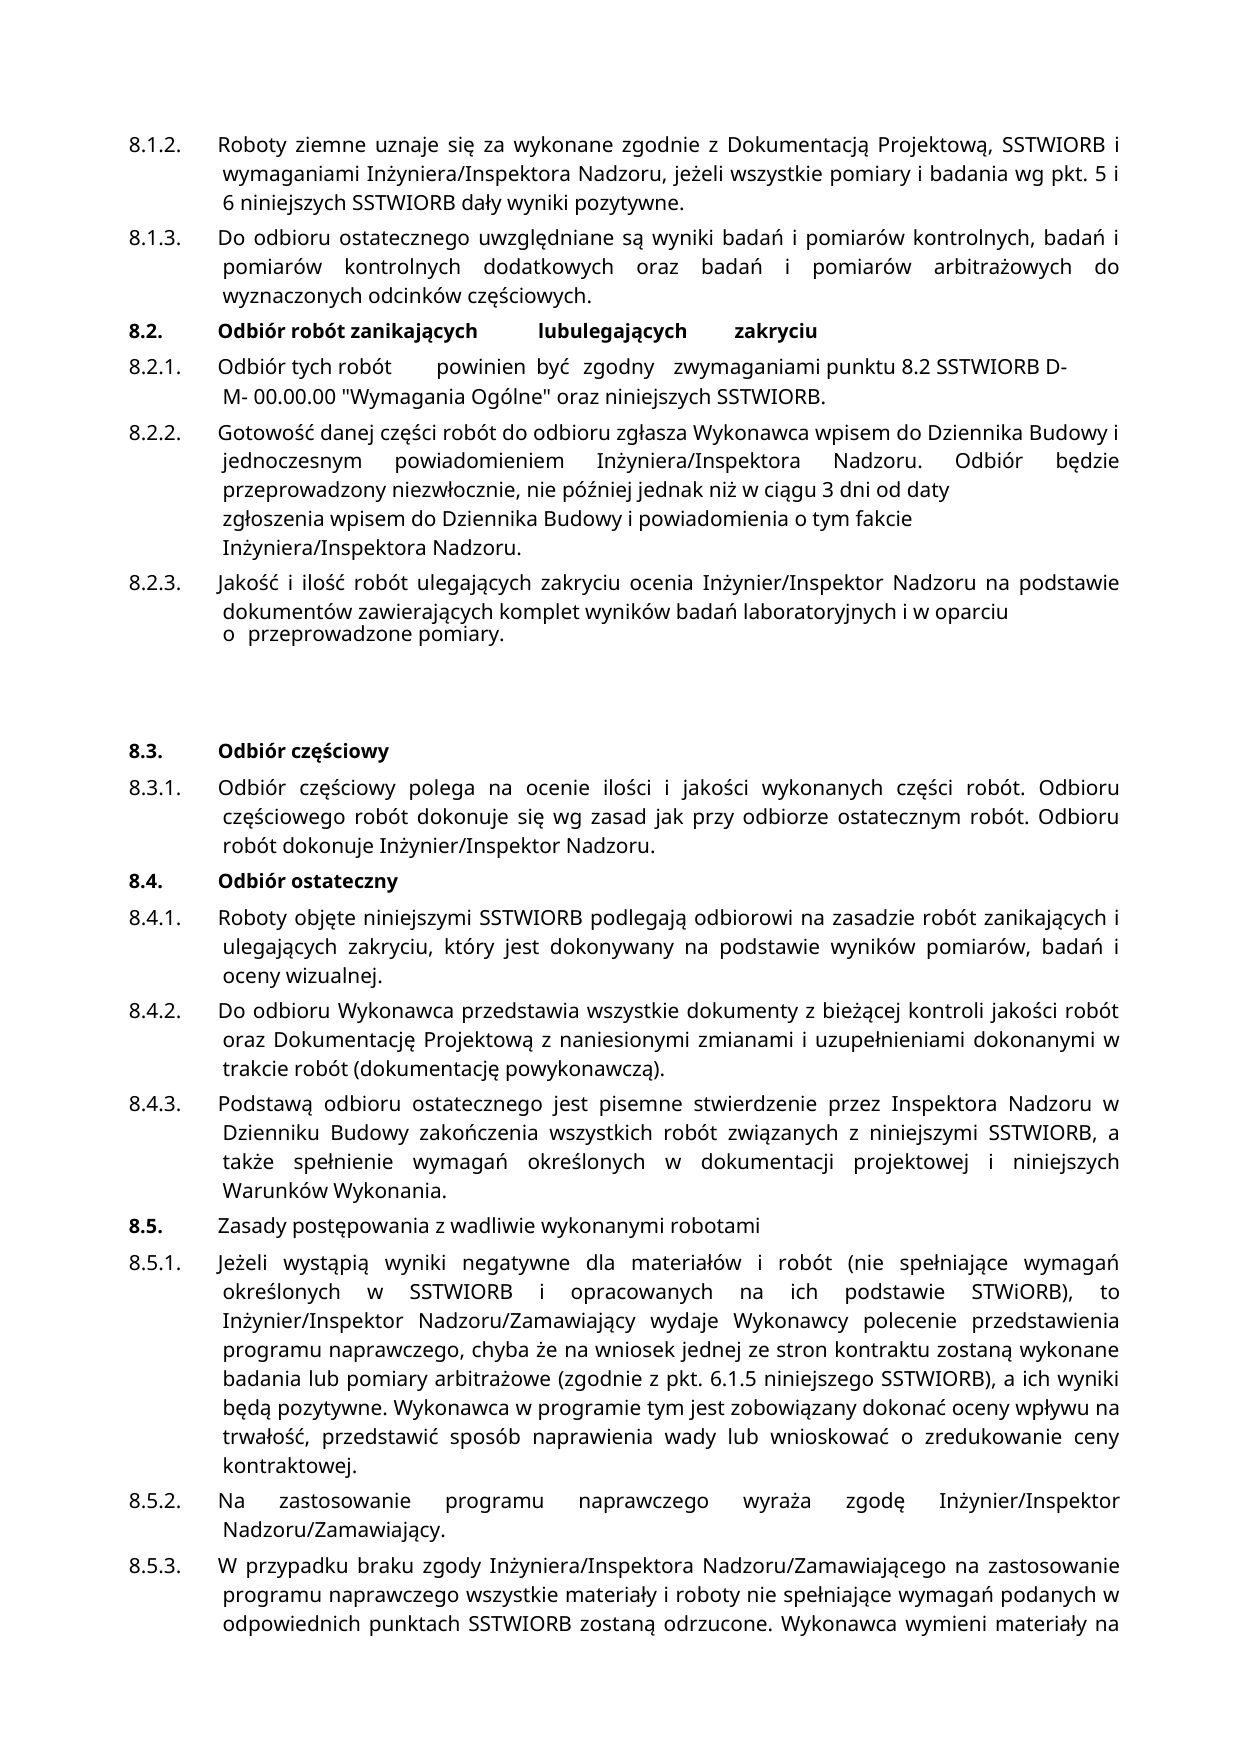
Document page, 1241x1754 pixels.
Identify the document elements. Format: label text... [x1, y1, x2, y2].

list Roboty ziemne uznaje się za wykonane zgodnie z Dokumentacją Projektową, SSTWIORB i wymaganiami Inżyniera/Inspektora Nadzoru, jeżeli wszystkie pomiary i badania wg pkt. 5 i 6 niniejszych SSTWIORB dały wyniki pozytywne. [129, 129, 1121, 216]
list Zasady postępowania z wadliwie wykonanymi robotami [129, 1217, 1177, 1238]
list Gotowość danej części robót do odbioru zgłasza Wykonawca wpisem do Dziennika Budowy i jednoczesnym powiadomieniem Inżyniera/Inspektora Nadzoru. Odbiór będzie przeprowadzony niezwłocznie, nie później jednak niż w ciągu 3 dni od daty [129, 417, 1121, 503]
list Do odbioru ostatecznego uwzględniane są wyniki badań i pomiarów kontrolnych, badań i pomiarów kontrolnych dodatkowych oraz badań i pomiarów arbitrażowych do wyznaczonych odcinków częściowych. [129, 222, 1121, 309]
list Jeżeli wystąpią wyniki negatywne dla materiałów i robót (nie spełniające wymagań określonych w SSTWIORB i opracowanych na ich podstawie STWiORB), to Inżynier/Inspektor Nadzoru/Zamawiający wydaje Wykonawcy polecenie przedstawienia programu naprawczego, chyba że na wniosek jednej ze stron kontraktu zostaną wykonane badania lub pomiary arbitrażowe (zgodnie z pkt. 6.1.5 niniejszego SSTWIORB), a ich wyniki będą pozytywne. Wykonawca w programie tym jest zobowiązany dokonać oceny wpływu na trwałość, przedstawić sposób naprawienia wady lub wnioskować o zredukowanie ceny kontraktowej. [129, 1247, 1121, 1479]
list Podstawą odbioru ostatecznego jest pisemne stwierdzenie przez Inspektora Nadzoru w Dzienniku Budowy zakończenia wszystkich robót związanych z niniejszymi SSTWIORB, a także spełnienie wymagań określonych w dokumentacji projektowej i niniejszych Warunków Wykonania. [129, 1088, 1121, 1204]
list Na zastosowanie programu naprawczego wyraża zgodę Inżynier/Inspektor Nadzoru/Zamawiający. [129, 1485, 1121, 1544]
list Jakość i ilość robót ulegających zakryciu ocenia Inżynier/Inspektor Nadzoru na podstawie dokumentów zawierających komplet wyników badań laboratoryjnych i w oparciu [129, 567, 1121, 625]
list Odbiór tych robót powinien być zgodny z wymaganiami punktu 8.2 SSTWIORB D- [129, 351, 1177, 381]
list Odbiór częściowy [129, 743, 1177, 763]
list Odbiór częściowy polega na ocenie ilości i jakości wykonanych części robót. Odbioru częściowego robót dokonuje się wg zasad jak przy odbiorze ostatecznym robót. Odbioru robót dokonuje Inżynier/Inspektor Nadzoru. [129, 772, 1121, 859]
list Odbiór robót zanikających lub ulegających zakryciu [129, 323, 1177, 342]
list Roboty objęte niniejszymi SSTWIORB podlegają odbiorowi na zasadzie robót zanikających i ulegających zakryciu, który jest dokonywany na podstawie wyników pomiarów, badań i oceny wizualnej. [129, 902, 1121, 989]
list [129, 1550, 1121, 1637]
list Do odbioru Wykonawca przedstawia wszystkie dokumenty z bieżącej kontroli jakości robót oraz Dokumentację Projektową z naniesionymi zmianami i uzupełnieniami dokonanymi w trakcie robót (dokumentację powykonawczą). [129, 995, 1121, 1082]
text zgłoszenia wpisem do Dziennika Budowy i powiadomienia o tym fakcie Inżyniera/Inspektora Nadzoru. [222, 503, 1121, 561]
text M- 00.00.00 "Wymagania Ogólne" oraz niniejszych SSTWIORB. [222, 381, 1177, 410]
text o przeprowadzone pomiary. [222, 625, 1177, 646]
list Odbiór ostateczny [129, 873, 1177, 892]
